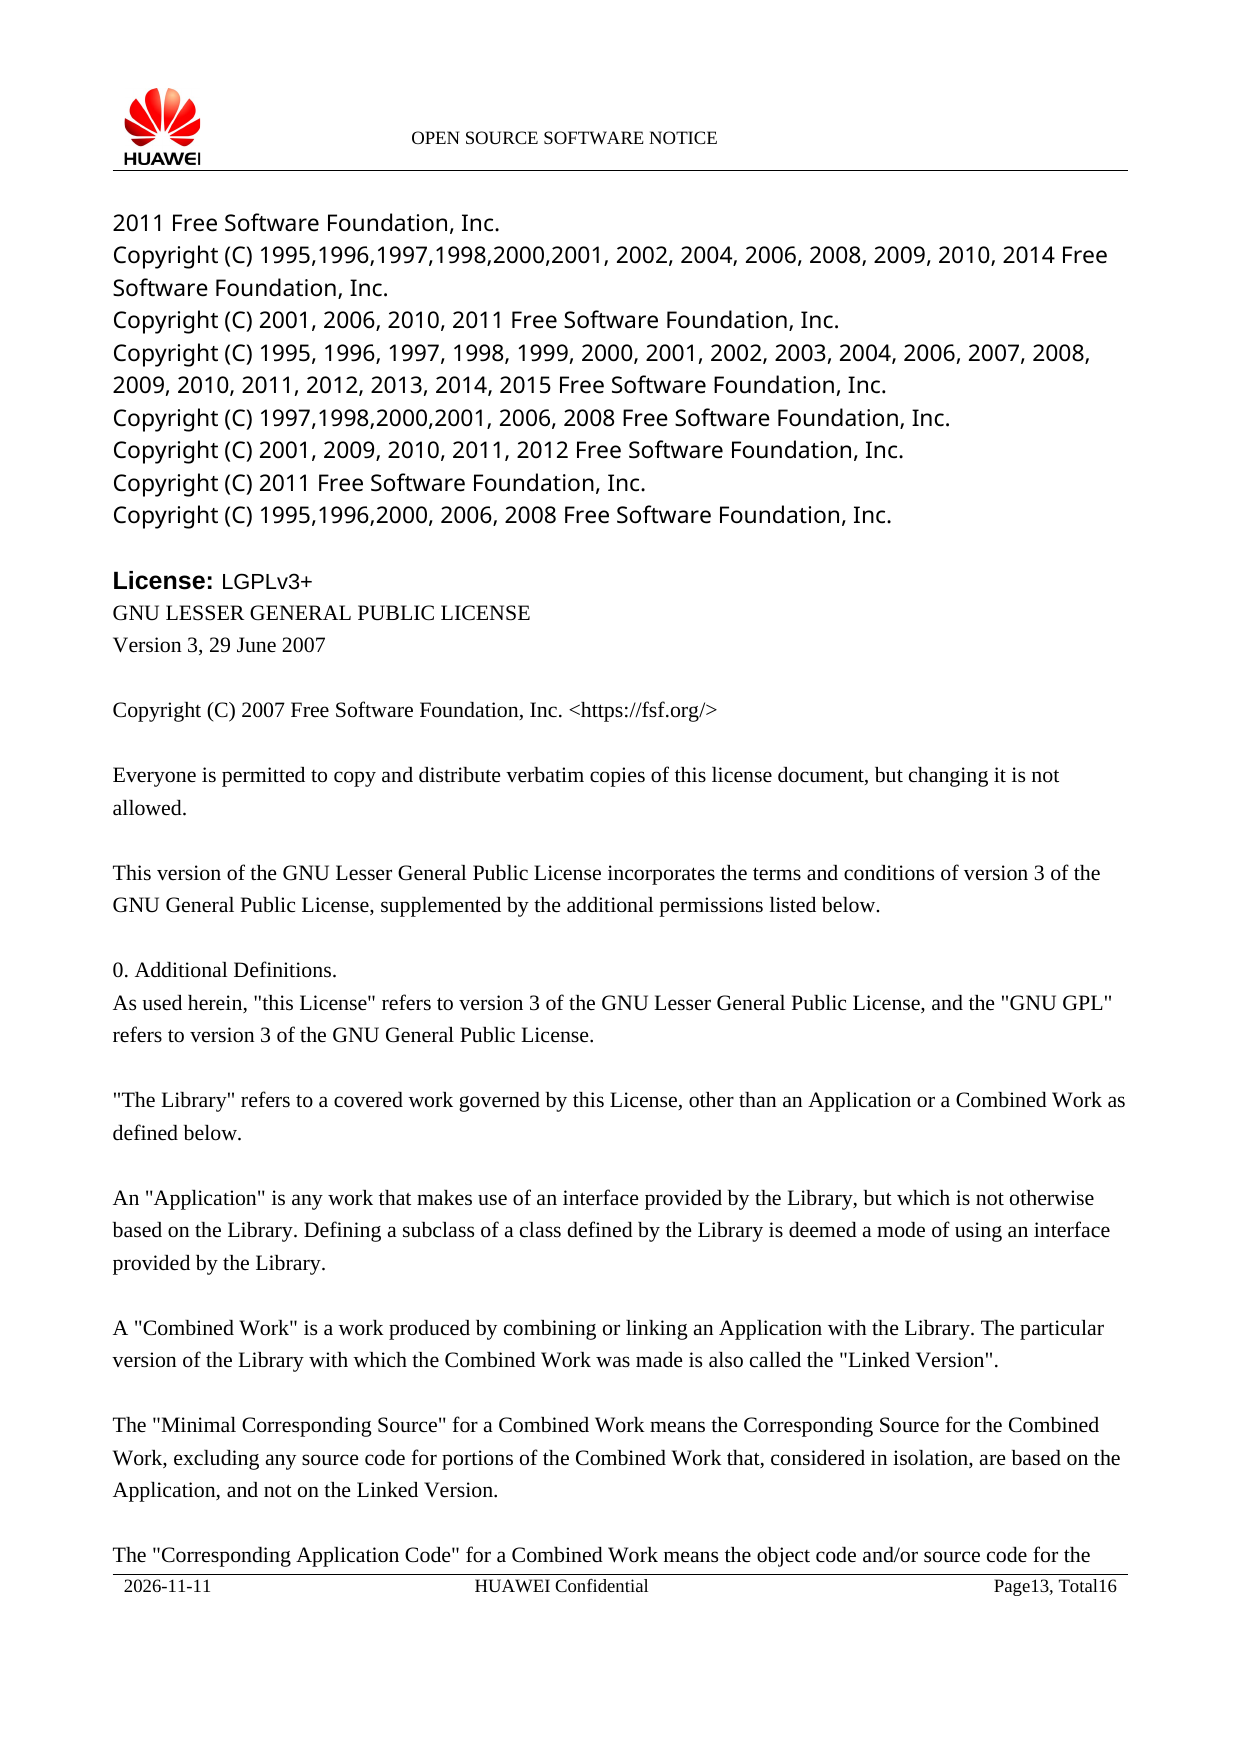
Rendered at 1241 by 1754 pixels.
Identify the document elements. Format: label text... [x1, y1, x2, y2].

picture [124, 88, 201, 165]
text License: LGPLv3+ [112, 564, 1128, 596]
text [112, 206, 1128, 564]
